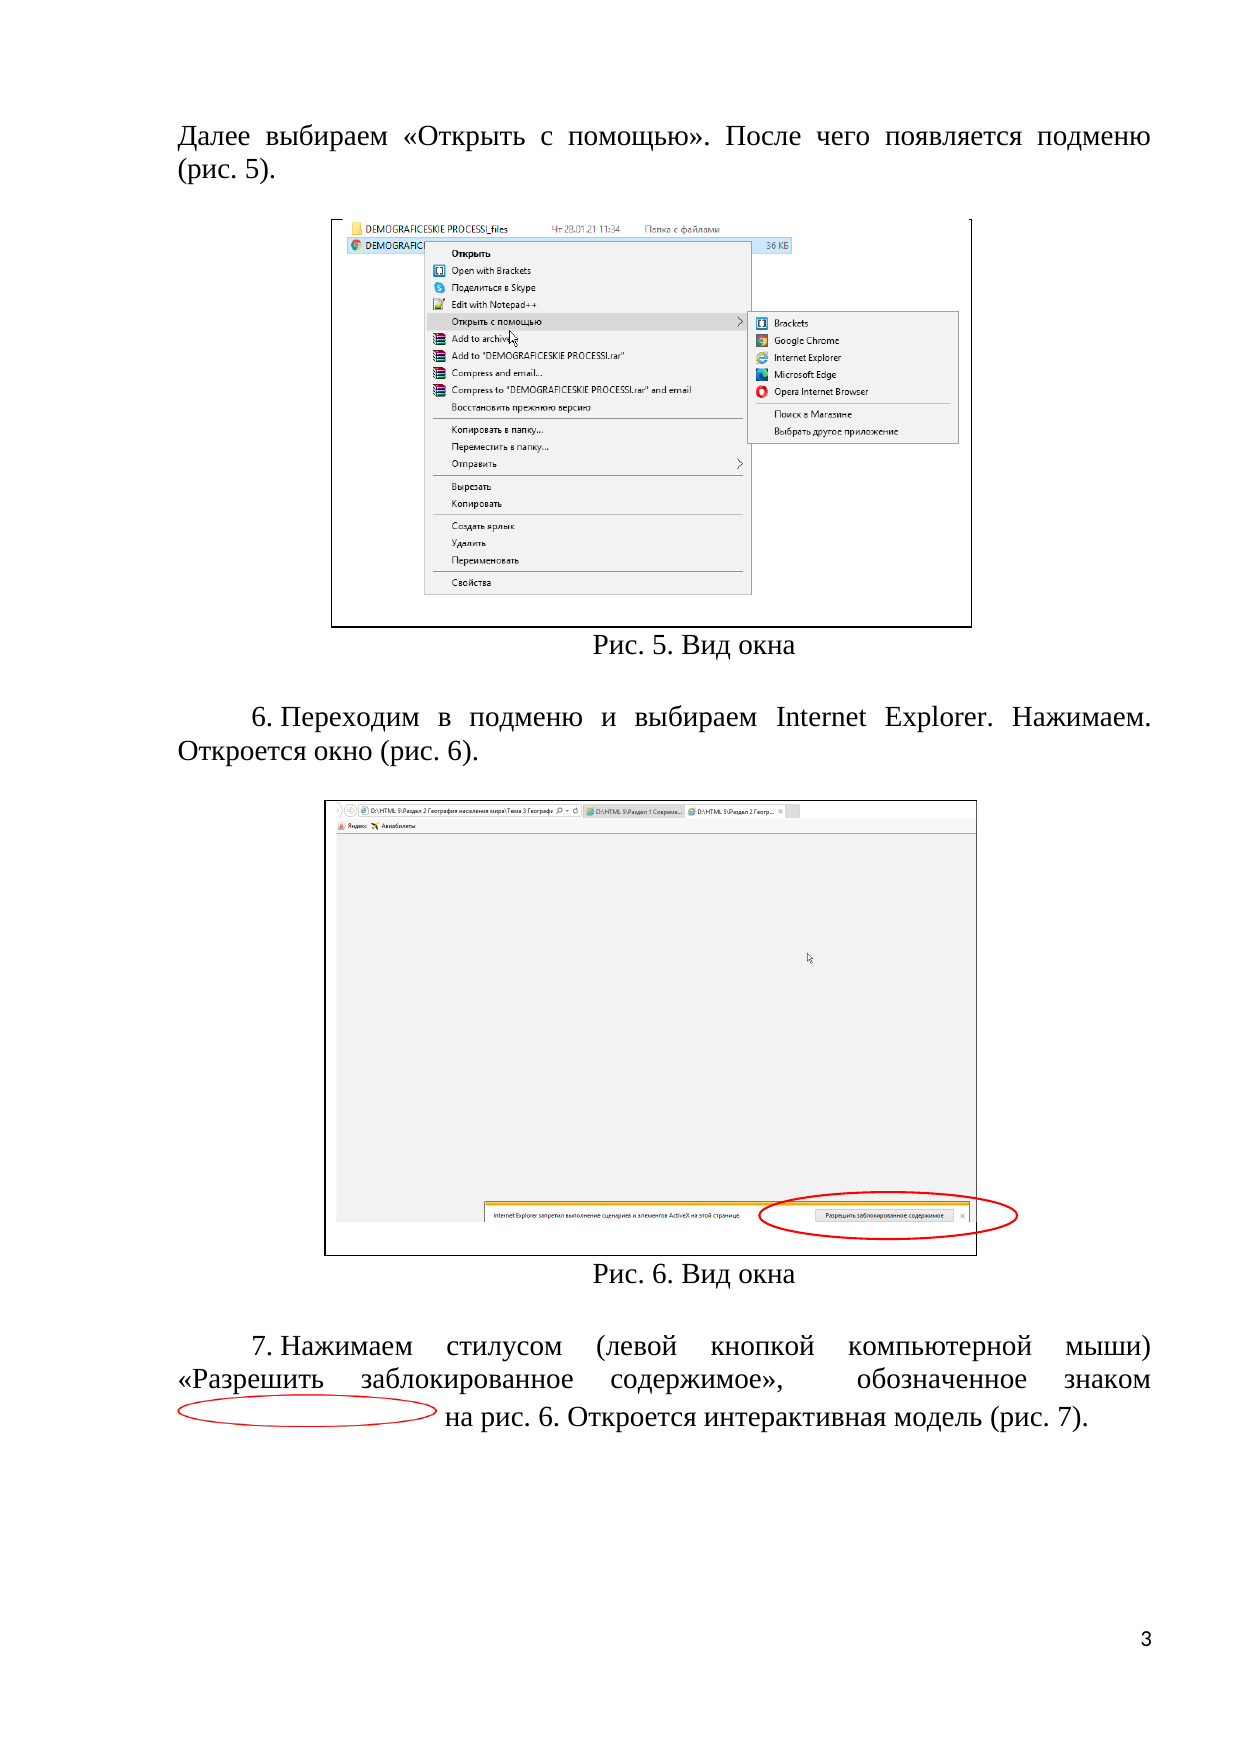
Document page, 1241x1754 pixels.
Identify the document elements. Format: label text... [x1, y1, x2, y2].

picture [177, 1394, 438, 1427]
picture [761, 1194, 977, 1222]
picture [342, 219, 969, 619]
text Рис. 6. Вид окна [236, 1256, 1152, 1289]
text Рис. 5. Вид окна [236, 627, 1152, 661]
table_header [326, 801, 976, 1255]
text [177, 118, 1152, 185]
text 7. Нажимаем стилусом (левой кнопкой компьютерной мыши) «Разрешить заблокированное содержимое», обозначенное знаком на рис. 6. Откроется интерактивная модель (рис. 7). [177, 1328, 1152, 1433]
picture [336, 801, 977, 1222]
table_header [332, 220, 971, 626]
text 6. Переходим в подменю и выбираем Internet Explorer. Нажимаем. Откроется окно (рис. 6). [177, 699, 1152, 766]
